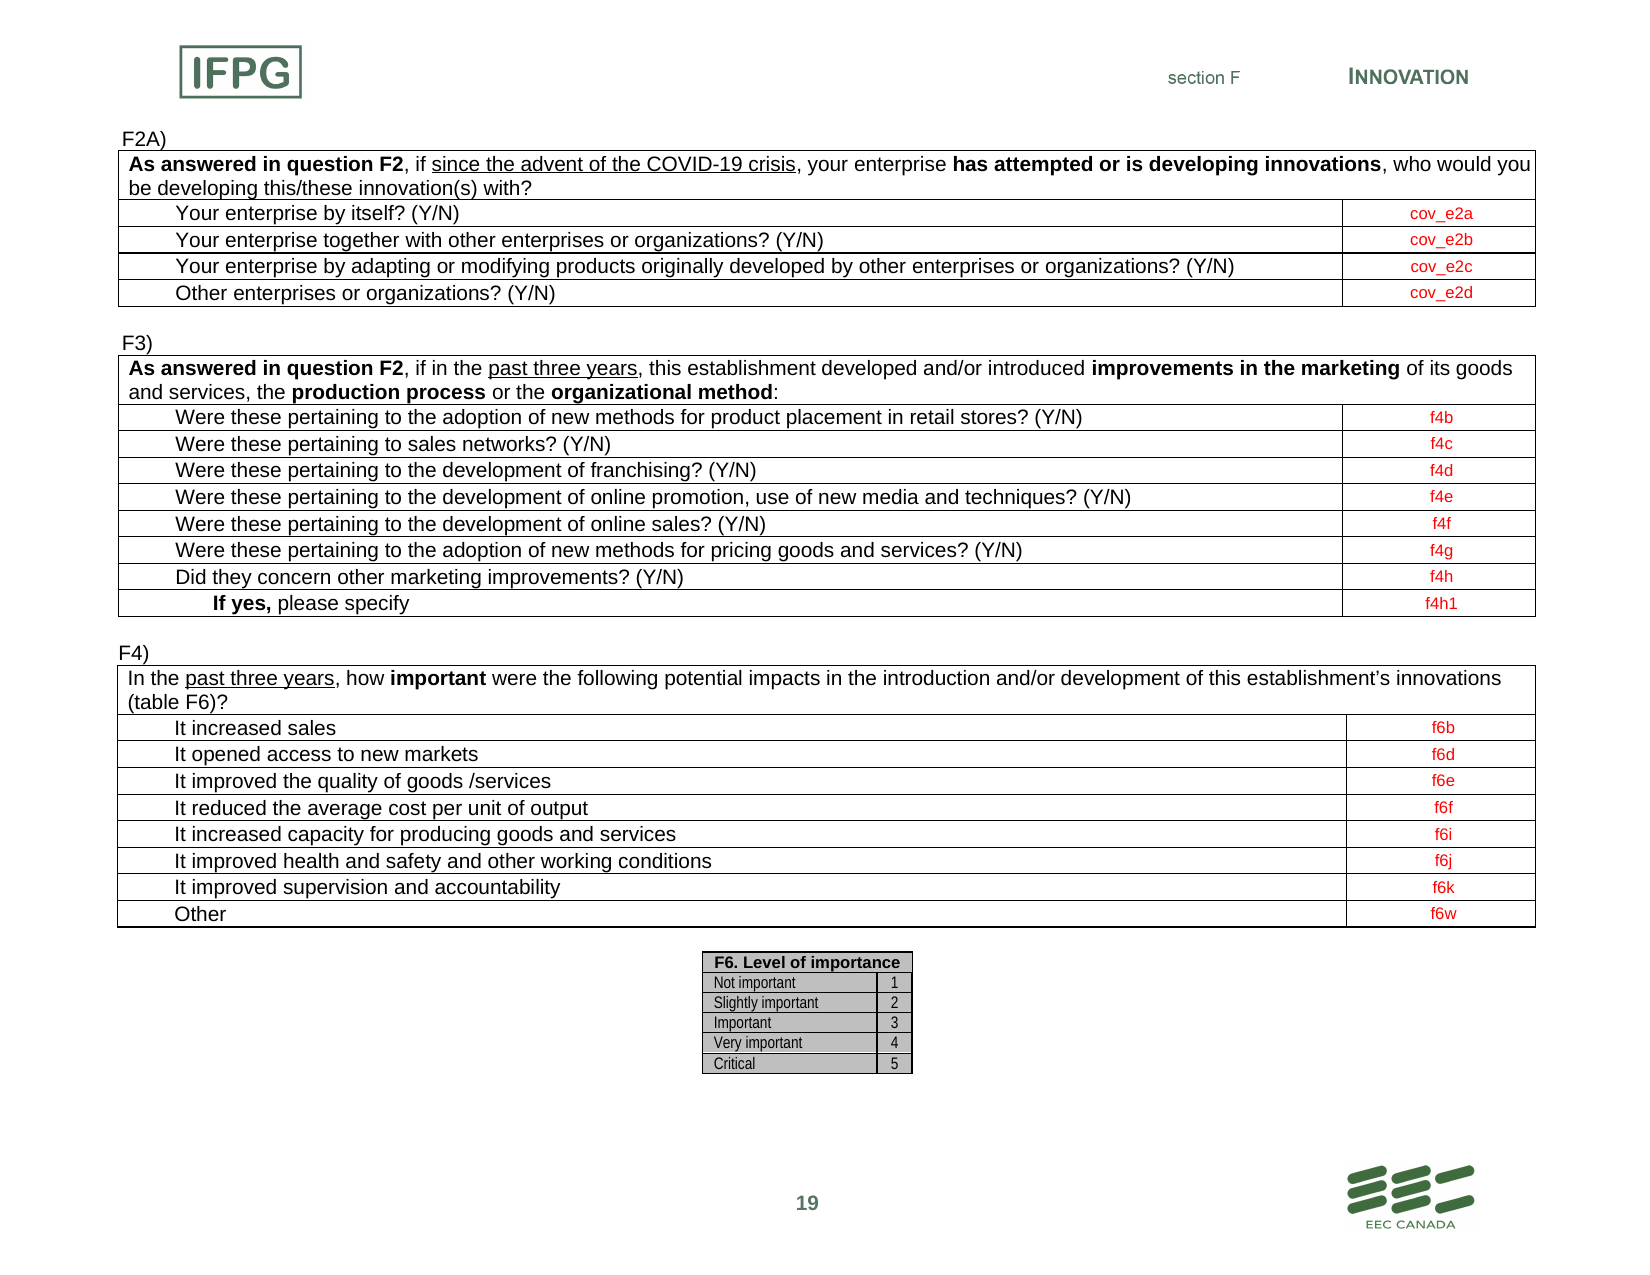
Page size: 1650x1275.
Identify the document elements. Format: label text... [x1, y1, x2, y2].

table_cell f6w [1347, 901, 1535, 926]
table_cell f4d [1343, 458, 1535, 483]
table_cell 4 [878, 1033, 911, 1052]
table_cell Critical [703, 1054, 876, 1073]
table_cell Were these pertaining to the development of franchising? (Y/N) [119, 458, 1342, 483]
table_cell f6j [1347, 848, 1535, 873]
table_cell It improved the quality of goods /services [118, 768, 1346, 793]
table_cell cov_e2b [1343, 227, 1535, 252]
table_cell Other [118, 901, 1346, 926]
table_cell f6i [1347, 821, 1535, 847]
table_cell Were these pertaining to the adoption of new methods for product placement in retail stores? (Y/N) [119, 405, 1342, 430]
table_cell It increased capacity for producing goods and services [118, 821, 1346, 847]
table_cell Were these pertaining to the development of online promotion, use of new media and techniques? (Y/N) [119, 484, 1342, 510]
table_cell f4e [1343, 484, 1535, 510]
table_cell f4f [1343, 511, 1535, 536]
table_cell Were these pertaining to the adoption of new methods for pricing goods and services? (Y/N) [119, 537, 1342, 563]
table_header F2A) [119, 126, 1536, 150]
table_cell It reduced the average cost per unit of output [118, 795, 1346, 820]
table_cell f4h [1343, 564, 1535, 589]
table_cell Your enterprise by adapting or modifying products originally developed by other enterprises or organizations? (Y/N) [119, 254, 1342, 279]
table_cell It improved supervision and accountability [118, 874, 1346, 900]
table_cell As answered in question F2, if since the advent of the COVID-19 crisis, your enterprise has attempted or is developing innovations, who would you be developing this/these innovation(s) with? [119, 151, 1535, 199]
table_header F6. Level of importance [703, 953, 912, 972]
table_cell It opened access to new markets [118, 741, 1346, 767]
table_cell Not important [703, 973, 876, 992]
table_cell 2 [878, 993, 911, 1012]
text F4) [118, 641, 1496, 665]
table_cell f4c [1343, 431, 1535, 457]
table_cell f4b [1343, 405, 1535, 430]
table_cell Your enterprise together with other enterprises or organizations? (Y/N) [119, 227, 1342, 252]
table_cell f4h1 [1343, 590, 1535, 616]
table_cell cov_e2d [1343, 280, 1535, 306]
table_cell If yes, please specify [119, 590, 1342, 616]
picture [118, 4, 1497, 123]
table_cell f4g [1343, 537, 1535, 563]
table_cell Slightly important [703, 993, 876, 1012]
table_cell Did they concern other marketing improvements? (Y/N) [119, 564, 1342, 589]
table_cell Were these pertaining to sales networks? (Y/N) [119, 431, 1342, 457]
table_cell f6f [1347, 795, 1535, 820]
table_header In the past three years, how important were the following potential impacts in the introduction and/or development of this establishment’s innovations (table F6)? [118, 666, 1535, 714]
table_cell cov_e2a [1343, 200, 1535, 226]
table_header F3) [119, 331, 1536, 354]
table_cell 5 [878, 1054, 911, 1073]
table_cell Very important [703, 1033, 876, 1052]
table_cell Were these pertaining to the development of online sales? (Y/N) [119, 511, 1342, 536]
table_cell 1 [878, 973, 911, 992]
table_cell As answered in question F2, if in the past three years, this establishment developed and/or introduced improvements in the marketing of its goods and services, the production process or the organizational method: [119, 356, 1535, 403]
table_cell f6b [1347, 715, 1535, 740]
table_cell Other enterprises or organizations? (Y/N) [119, 280, 1342, 306]
table_cell It improved health and safety and other working conditions [118, 848, 1346, 873]
table_cell f6k [1347, 874, 1535, 900]
table_cell f6e [1347, 768, 1535, 793]
table_cell Your enterprise by itself? (Y/N) [119, 200, 1342, 226]
table_cell Important [703, 1013, 876, 1032]
table_cell cov_e2c [1343, 254, 1535, 279]
table_cell f6d [1347, 741, 1535, 767]
table_cell 3 [878, 1013, 911, 1032]
table_cell It increased sales [118, 715, 1346, 740]
